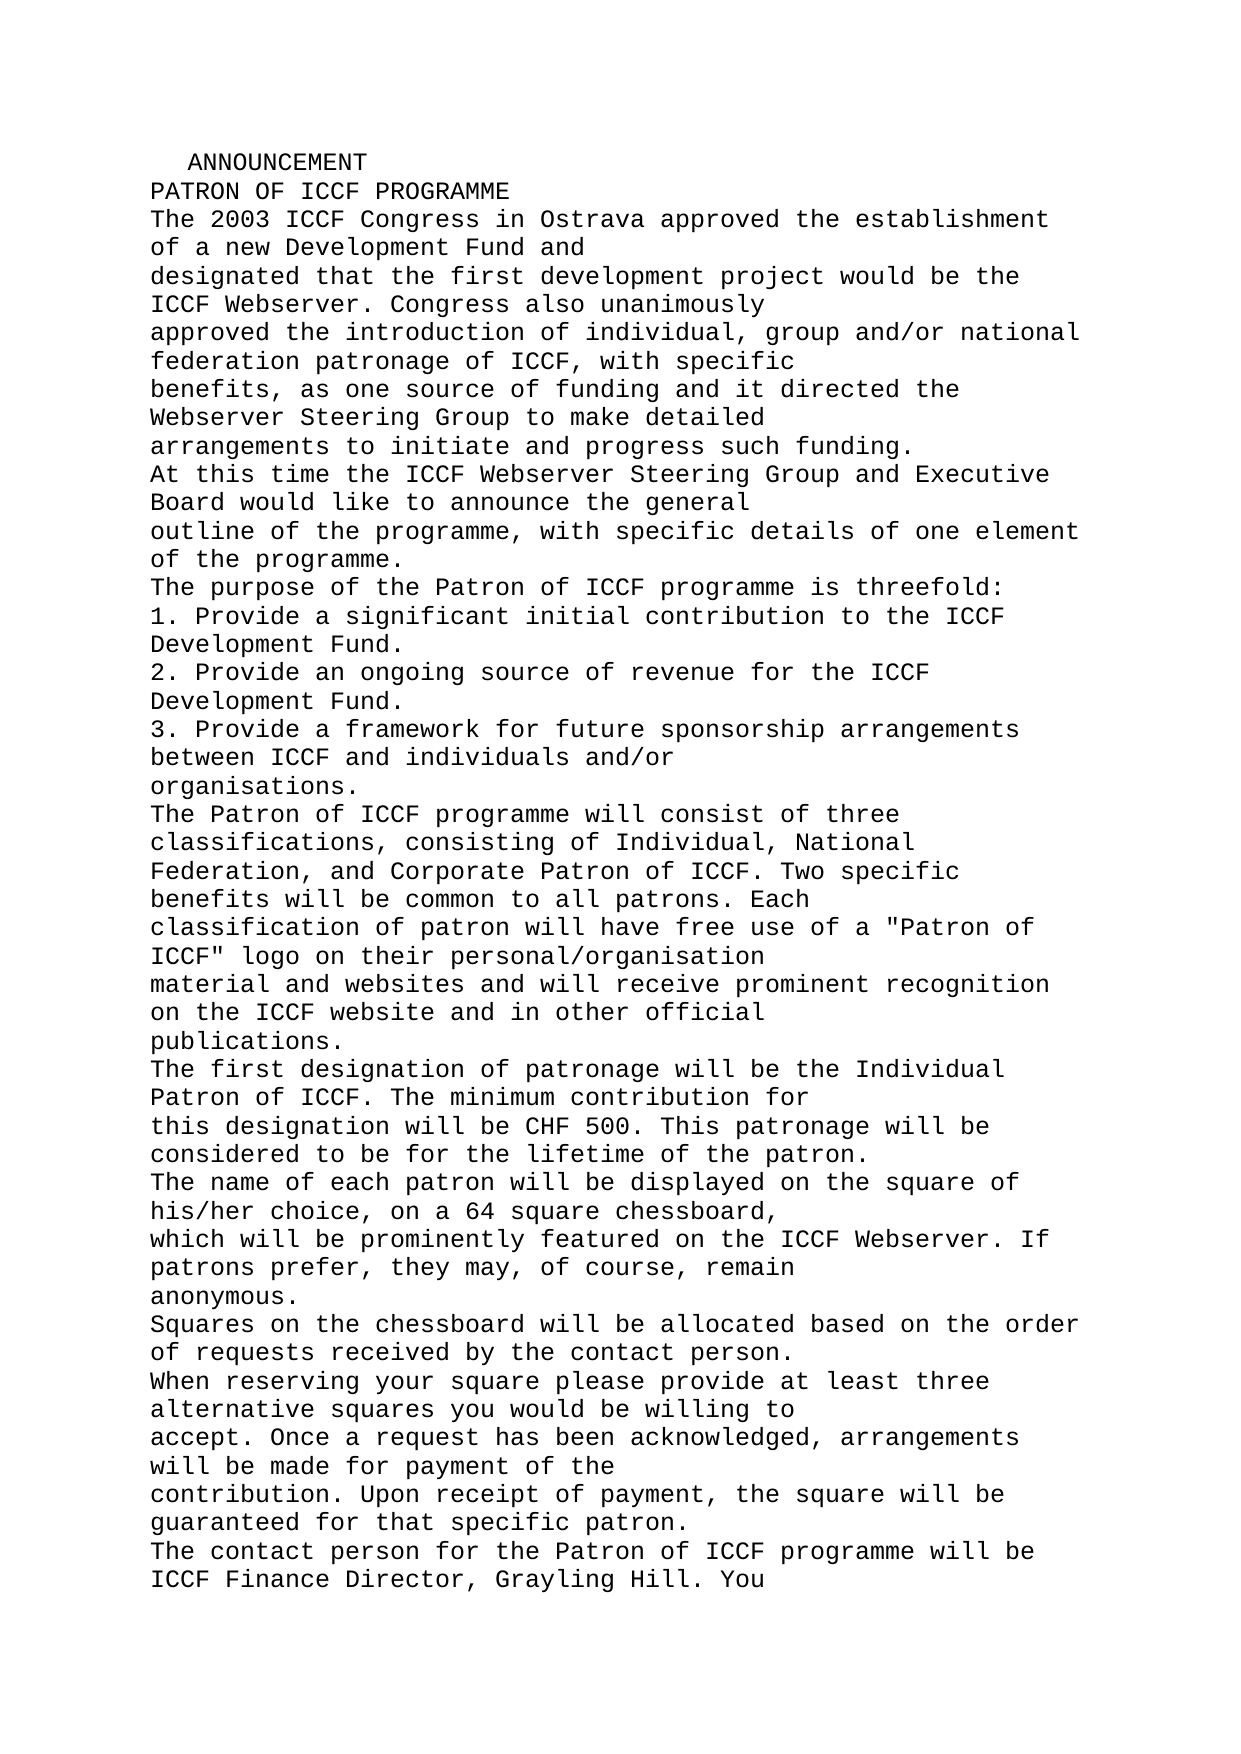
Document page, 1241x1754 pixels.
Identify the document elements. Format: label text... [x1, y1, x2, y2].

text The purpose of the Patron of ICCF programme is threefold: [150, 575, 1090, 603]
text The Patron of ICCF programme will consist of three classifications, consisting of Individual, National Federation, and Corporate Patron of ICCF. Two specific benefits will be common to all patrons. Each classification of patron will have free use of a "Patron of ICCF" logo on their personal/organisation material and websites and will receive prominent recognition on the ICCF website and in other official publications. [150, 802, 1090, 1057]
text At this time the ICCF Webserver Steering Group and Executive Board would like to announce the general outline of the programme, with specific details of one element of the programme. [150, 462, 1090, 575]
text 1. Provide a significant initial contribution to the ICCF Development Fund. [150, 603, 1090, 660]
text 2. Provide an ongoing source of revenue for the ICCF Development Fund. [150, 660, 1090, 717]
text ANNOUNCEMENT PATRON OF ICCF PROGRAMME The 2003 ICCF Congress in Ostrava approved the establishment of a new Development Fund and designated that the first development project would be the ICCF Webserver. Congress also unanimously approved the introduction of individual, group and/or national federation patronage of ICCF, with specific benefits, as one source of funding and it directed the Webserver Steering Group to make detailed arrangements to initiate and progress such funding. [150, 150, 1090, 462]
text Squares on the chessboard will be allocated based on the order of requests received by the contact person. When reserving your square please provide at least three alternative squares you would be willing to accept. Once a request has been acknowledged, arrangements will be made for payment of the contribution. Upon receipt of payment, the square will be guaranteed for that specific patron. [150, 1312, 1090, 1538]
text The first designation of patronage will be the Individual Patron of ICCF. The minimum contribution for this designation will be CHF 500. This patronage will be considered to be for the lifetime of the patron. The name of each patron will be displayed on the square of his/her choice, on a 64 square chessboard, which will be prominently featured on the ICCF Webserver. If patrons prefer, they may, of course, remain anonymous. [150, 1057, 1090, 1312]
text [150, 1538, 1090, 1595]
text 3. Provide a framework for future sponsorship arrangements between ICCF and individuals and/or organisations. [150, 717, 1090, 802]
